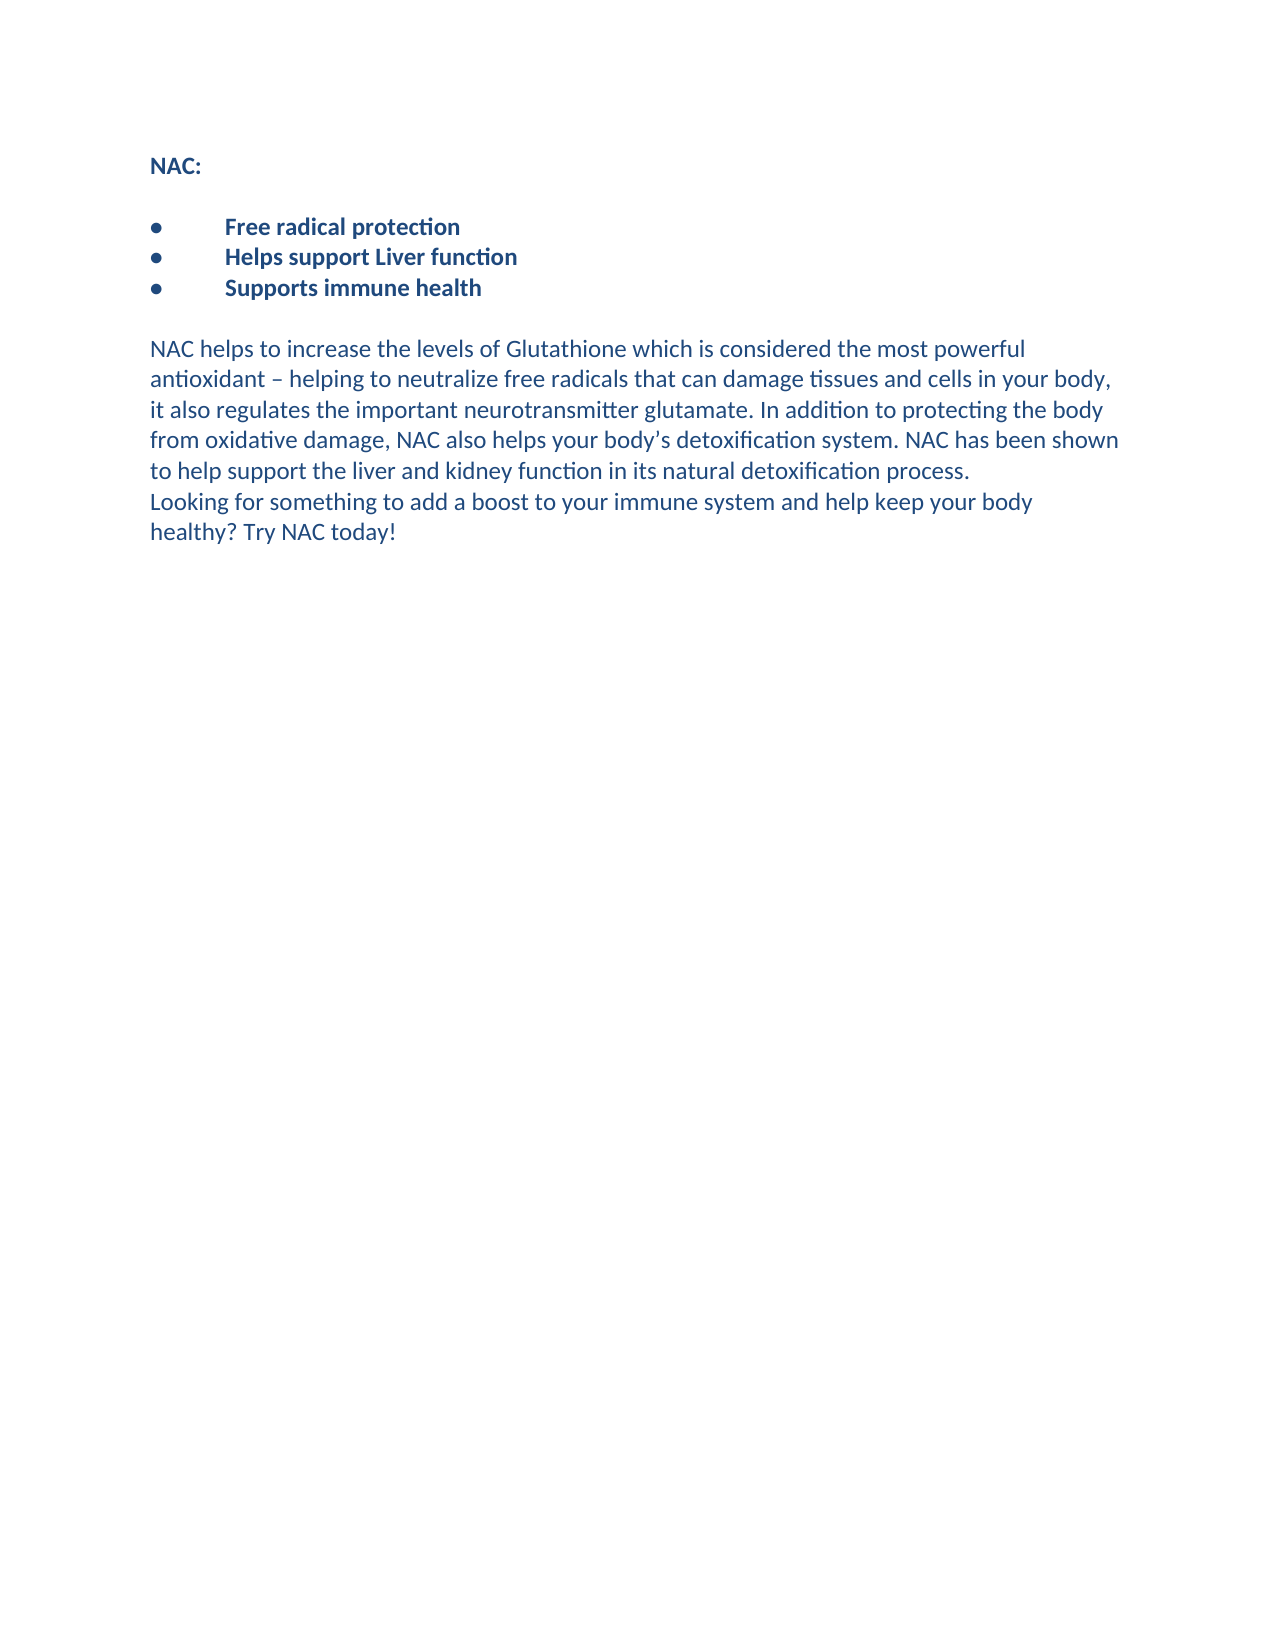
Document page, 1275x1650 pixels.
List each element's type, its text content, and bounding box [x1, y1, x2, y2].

text Looking for something to add a boost to your immune system and help keep your body healthy? Try NAC today! [150, 486, 1125, 547]
text • Helps support Liver function [150, 242, 1125, 272]
text • Supports immune health [150, 272, 1125, 303]
text NAC helps to increase the levels of Glutathione which is considered the most powerful antioxidant – helping to neutralize free radicals that can damage tissues and cells in your body, it also regulates the important neurotransmitter glutamate. In addition to protecting the body from oxidative damage, NAC also helps your body’s detoxification system. NAC has been shown to help support the liver and kidney function in its natural detoxification process. [150, 333, 1125, 486]
text NAC: [150, 150, 1125, 181]
text • Free radical protection [150, 211, 1125, 242]
